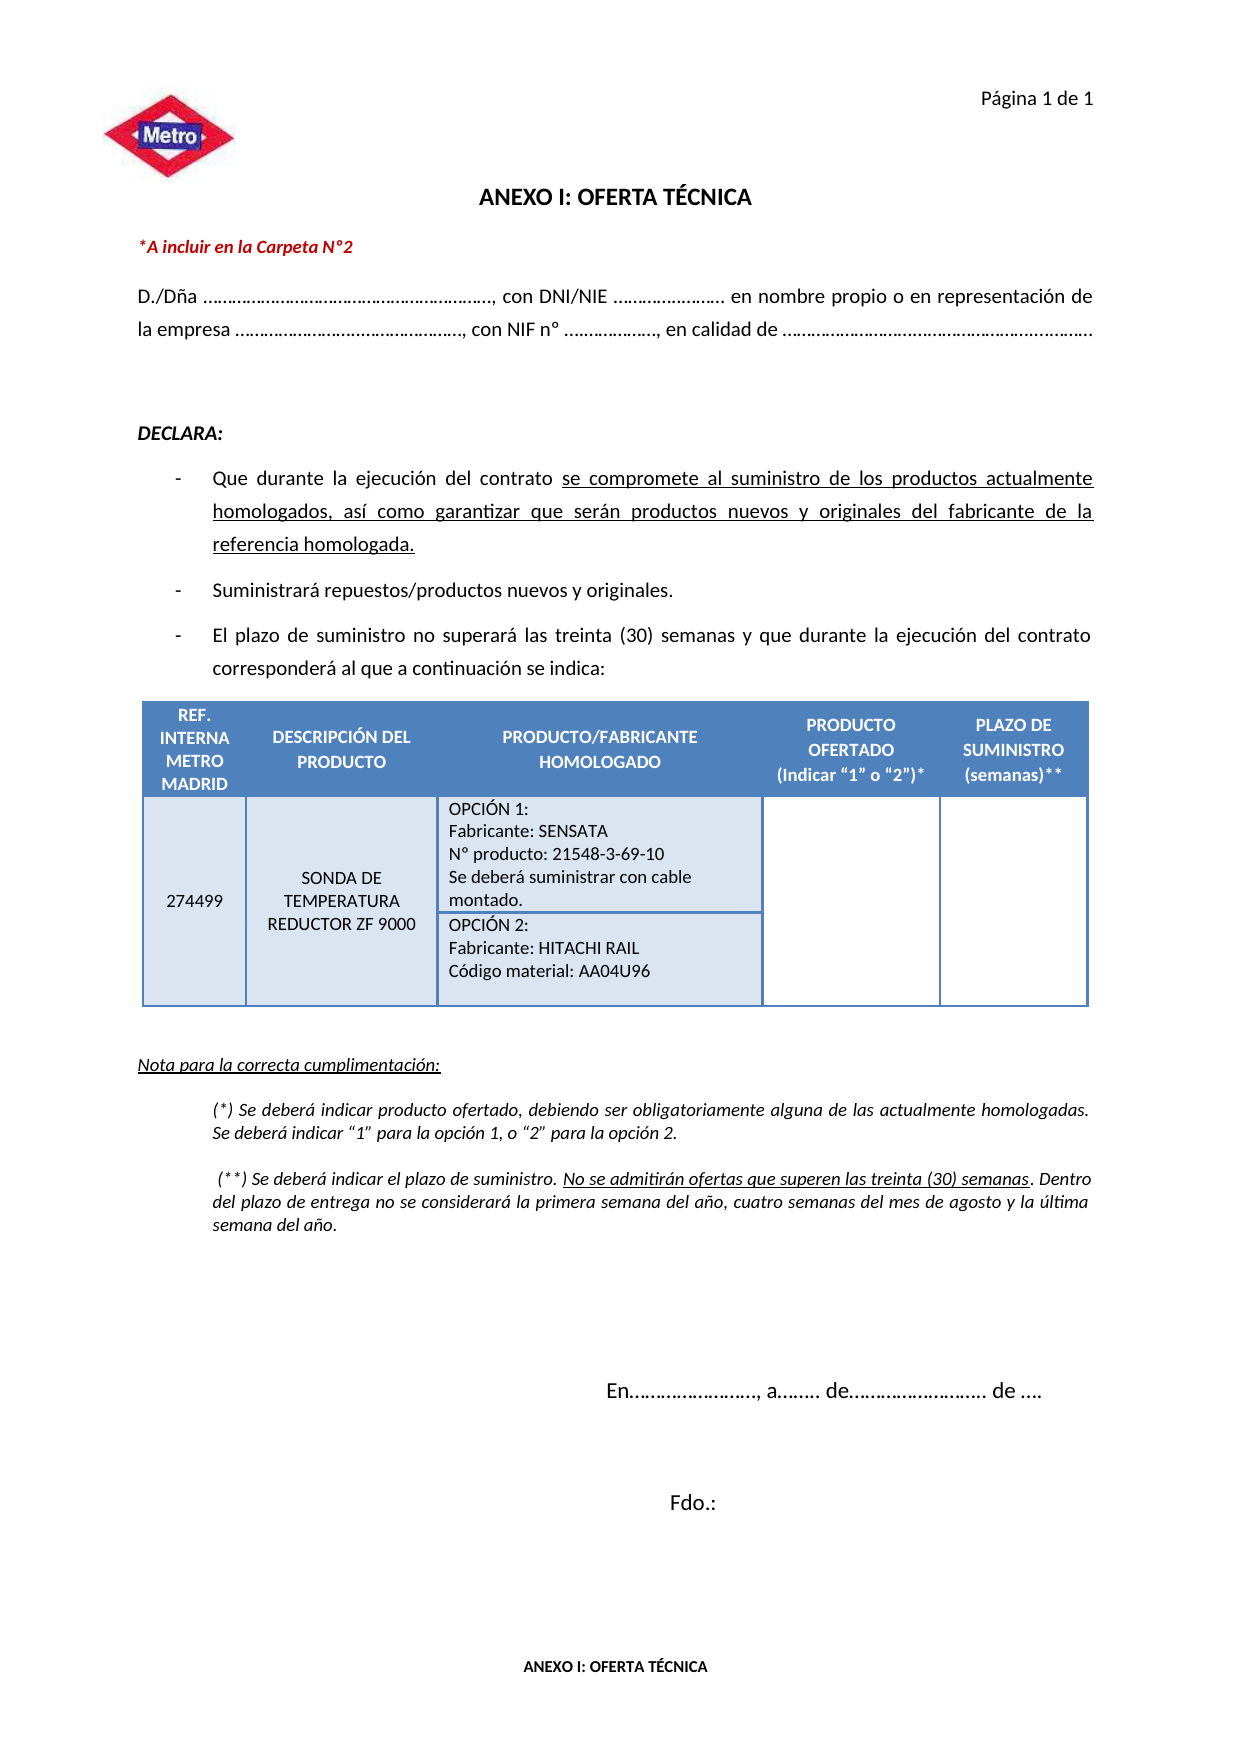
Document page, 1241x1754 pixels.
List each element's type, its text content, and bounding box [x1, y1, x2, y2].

text (*) Se deberá indicar producto ofertado, debiendo ser obligatoriamente alguna de las actualmente homologadas. Se deberá indicar “1” para la opción 1, o “2” para la opción 2. [212, 1098, 1093, 1144]
text Fdo.: [512, 1488, 1093, 1516]
text En……………………, a…….. de…………………….. de …. [137, 1376, 1093, 1404]
text DECLARA: [137, 420, 1093, 445]
table_header REF. INTERNA METRO MADRID [144, 703, 245, 795]
table_header PRODUCTO/FABRICANTE HOMOLOGADO [439, 703, 761, 795]
subtitle ANEXO I: OFERTA TÉCNICA [137, 181, 1093, 212]
table_header PRODUCTO OFERTADO (Indicar “1” o “2”)* [764, 703, 939, 795]
list Que durante la ejecución del contrato se compromete al suministro de los productos actualmente homologados, así como garantizar que serán productos nuevos y originales del fabricante de la referencia homologada. [175, 465, 1093, 557]
text Nota para la correcta cumplimentación: [137, 1053, 1093, 1076]
list Suministrará repuestos/productos nuevos y originales. [175, 577, 1093, 602]
text (**) Se deberá indicar el plazo de suministro. No se admitirán ofertas que superen las treinta (30) semanas. Dentro del plazo de entrega no se considerará la primera semana del año, cuatro semanas del mes de agosto y la última semana del año. [212, 1167, 1093, 1236]
table_cell SONDA DE TEMPERATURA REDUCTOR ZF 9000 [247, 797, 436, 1005]
list El plazo de suministro no superará las treinta (30) semanas y que durante la ejecución del contrato corresponderá al que a continuación se indica: [175, 622, 1093, 681]
table_cell 274499 [144, 797, 245, 1005]
text D./Dña ……………………………………………………, con DNI/NIE …………..……… en nombre propio o en representación de la empresa ……………………..…………………, con NIF nº ….……………, en calidad de ………………………...…………………....……… [137, 283, 1093, 342]
table_header DESCRIPCIÓN DEL PRODUCTO [247, 703, 436, 795]
text *A incluir en la Carpeta Nº2 [137, 233, 1093, 258]
picture [103, 87, 238, 182]
table_cell [941, 797, 1086, 1005]
table_cell [764, 797, 939, 1005]
table_header PLAZO DE SUMINISTRO (semanas)** [941, 703, 1086, 795]
table_cell OPCIÓN 1: Fabricante: SENSATA Nº producto: 21548-3-69-10 Se deberá suministrar con cable montado. [439, 797, 761, 911]
table_cell OPCIÓN 2: Fabricante: HITACHI RAIL Código material: AA04U96 [439, 914, 761, 1005]
